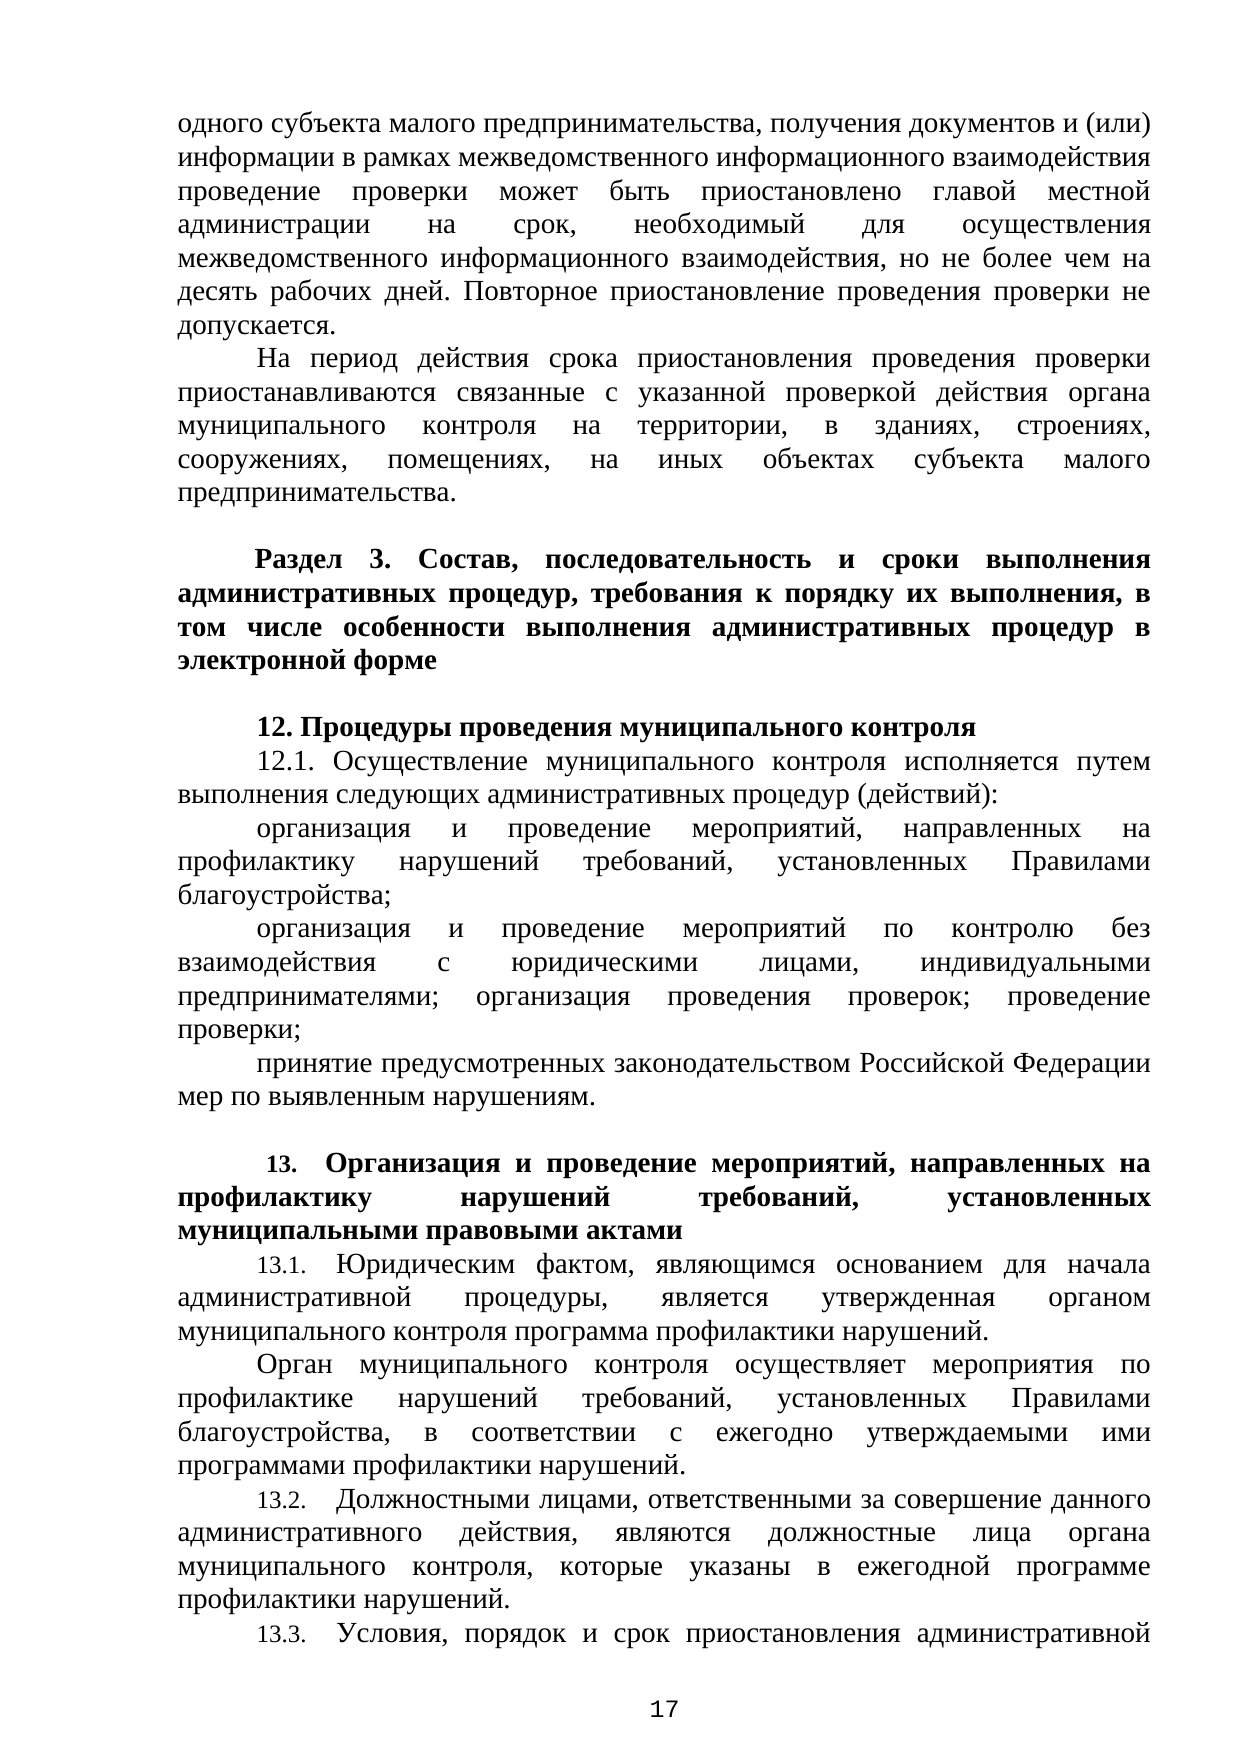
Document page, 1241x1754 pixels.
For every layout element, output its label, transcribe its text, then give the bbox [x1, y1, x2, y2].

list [177, 106, 1151, 340]
text организация и проведение мероприятий, направленных на профилактику нарушений требований, установленных Правилами благоустройства; [177, 810, 1151, 911]
text На период действия срока приостановления проведения проверки приостанавливаются связанные с указанной проверкой действия органа муниципального контроля на территории, в зданиях, строениях, сооружениях, помещениях, на иных объектах субъекта малого предпринимательства. [177, 340, 1151, 508]
list Должностными лицами, ответственными за совершение данного административного действия, являются должностные лица органа муниципального контроля, которые указаны в ежегодной программе профилактики нарушений. [177, 1481, 1151, 1615]
text Раздел 3. Состав, последовательность и сроки выполнения административных процедур, требования к порядку их выполнения, в том числе особенности выполнения административных процедур в электронной форме [177, 542, 1151, 676]
text принятие предусмотренных законодательством Российской Федерации мер по выявленным нарушениям. [177, 1045, 1151, 1112]
list Организация и проведение мероприятий, направленных на профилактику нарушений требований, установленных муниципальными правовыми актами [177, 1145, 1151, 1246]
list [177, 1615, 1151, 1648]
list Юридическим фактом, являющимся основанием для начала административной процедуры, является утвержденная органом муниципального контроля программа профилактики нарушений. [177, 1246, 1151, 1347]
text 12.1. Осуществление муниципального контроля исполняется путем выполнения следующих административных процедур (действий): [177, 743, 1151, 810]
text организация и проведение мероприятий по контролю без взаимодействия с юридическими лицами, индивидуальными предпринимателями; организация проведения проверок; проведение проверки; [177, 911, 1151, 1045]
text Орган муниципального контроля осуществляет мероприятия по профилактике нарушений требований, установленных Правилами благоустройства, в соответствии с ежегодно утверждаемыми ими программами профилактики нарушений. [177, 1347, 1151, 1481]
text 12. Процедуры проведения муниципального контроля [177, 709, 1151, 743]
